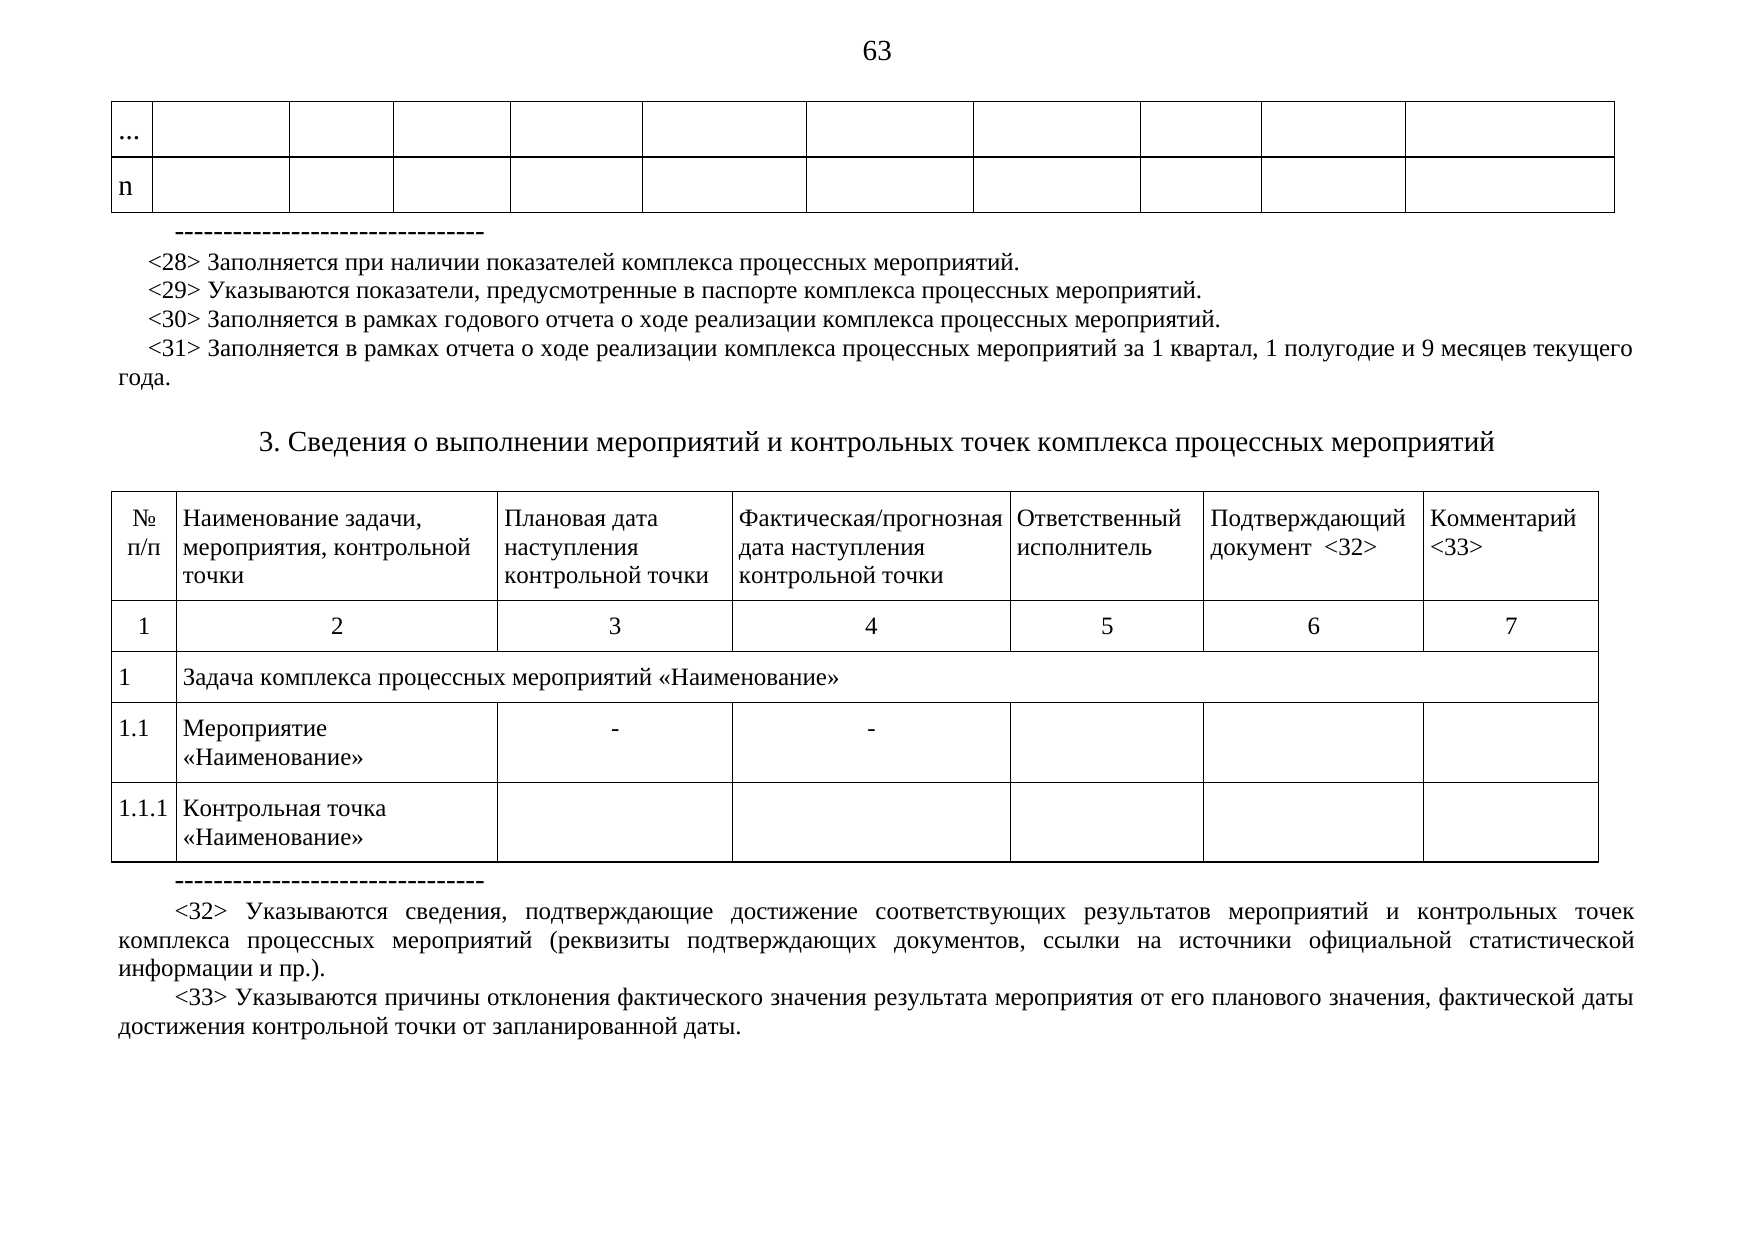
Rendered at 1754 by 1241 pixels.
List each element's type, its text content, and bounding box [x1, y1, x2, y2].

table_cell [1424, 703, 1598, 782]
text -------------------------------- [118, 213, 1636, 247]
table_cell 1.1 [112, 703, 176, 782]
table_cell [394, 102, 510, 156]
table_cell 5 [1011, 601, 1203, 651]
text <29> Указываются показатели, предусмотренные в паспорте комплекса процессных мероприятий. [118, 276, 1636, 304]
table_cell [290, 102, 393, 156]
text 3. Сведения о выполнении мероприятий и контрольных точек комплекса процессных мероприятий [118, 424, 1636, 458]
table_cell 6 [1204, 601, 1423, 651]
table_cell n [112, 158, 152, 212]
text <30> Заполняется в рамках годового отчета о ходе реализации комплекса процессных мероприятий. [118, 304, 1636, 333]
table_cell [1424, 783, 1598, 861]
table_cell [643, 158, 806, 212]
table_cell [807, 158, 973, 212]
table_cell 3 [498, 601, 732, 651]
table_cell [498, 783, 732, 861]
text -------------------------------- [118, 862, 1636, 896]
table_cell [511, 102, 642, 156]
table_cell [733, 783, 1010, 861]
text <31> Заполняется в рамках отчета о ходе реализации комплекса процессных мероприятий за 1 квартал, 1 полугодие и 9 месяцев текущего года. [118, 333, 1636, 391]
table_cell [394, 158, 510, 212]
table_cell Задача комплекса процессных мероприятий «Наименование» [177, 652, 1598, 702]
table_header Наименование задачи, мероприятия, контрольной точки [177, 492, 497, 600]
table_cell ... [112, 102, 152, 156]
table_cell [153, 158, 289, 212]
table_cell 1 [112, 601, 176, 651]
table_header Комментарий <33> [1424, 492, 1598, 600]
table_cell [153, 102, 289, 156]
table_cell [1141, 102, 1261, 156]
table_cell 7 [1424, 601, 1598, 651]
table_cell 2 [177, 601, 497, 651]
table_cell 4 [733, 601, 1010, 651]
table_cell [1406, 158, 1614, 212]
table_header Плановая дата наступления контрольной точки [498, 492, 732, 600]
table_cell [974, 102, 1140, 156]
table_header № п/п [112, 492, 176, 600]
table_header Подтверждающий документ <32> [1204, 492, 1423, 600]
table_cell [511, 158, 642, 212]
table_header Фактическая/прогнозная дата наступления контрольной точки [733, 492, 1010, 600]
table_cell [1406, 102, 1614, 156]
table_cell [1204, 703, 1423, 782]
table_cell Мероприятие «Наименование» [177, 703, 497, 782]
table_cell [1141, 158, 1261, 212]
table_cell [643, 102, 806, 156]
text <32> Указываются сведения, подтверждающие достижение соответствующих результатов мероприятий и контрольных точек комплекса процессных мероприятий (реквизиты подтверждающих документов, ссылки на источники официальной статистической информации и пр.). [118, 896, 1636, 982]
table_cell [1204, 783, 1423, 861]
table_cell 1 [112, 652, 176, 702]
table_header Ответственный исполнитель [1011, 492, 1203, 600]
table_cell [1011, 703, 1203, 782]
table_cell Контрольная точка «Наименование» [177, 783, 497, 861]
table_cell [290, 158, 393, 212]
table_cell [974, 158, 1140, 212]
table_cell [807, 102, 973, 156]
table_cell - [733, 703, 1010, 782]
text <28> Заполняется при наличии показателей комплекса процессных мероприятий. [118, 247, 1636, 276]
table_cell 1.1.1 [112, 783, 176, 861]
table_cell [1011, 783, 1203, 861]
text <33> Указываются причины отклонения фактического значения результата мероприятия от его планового значения, фактической даты достижения контрольной точки от запланированной даты. [118, 982, 1636, 1040]
table_cell [1262, 102, 1405, 156]
table_cell [1262, 158, 1405, 212]
table_cell - [498, 703, 732, 782]
